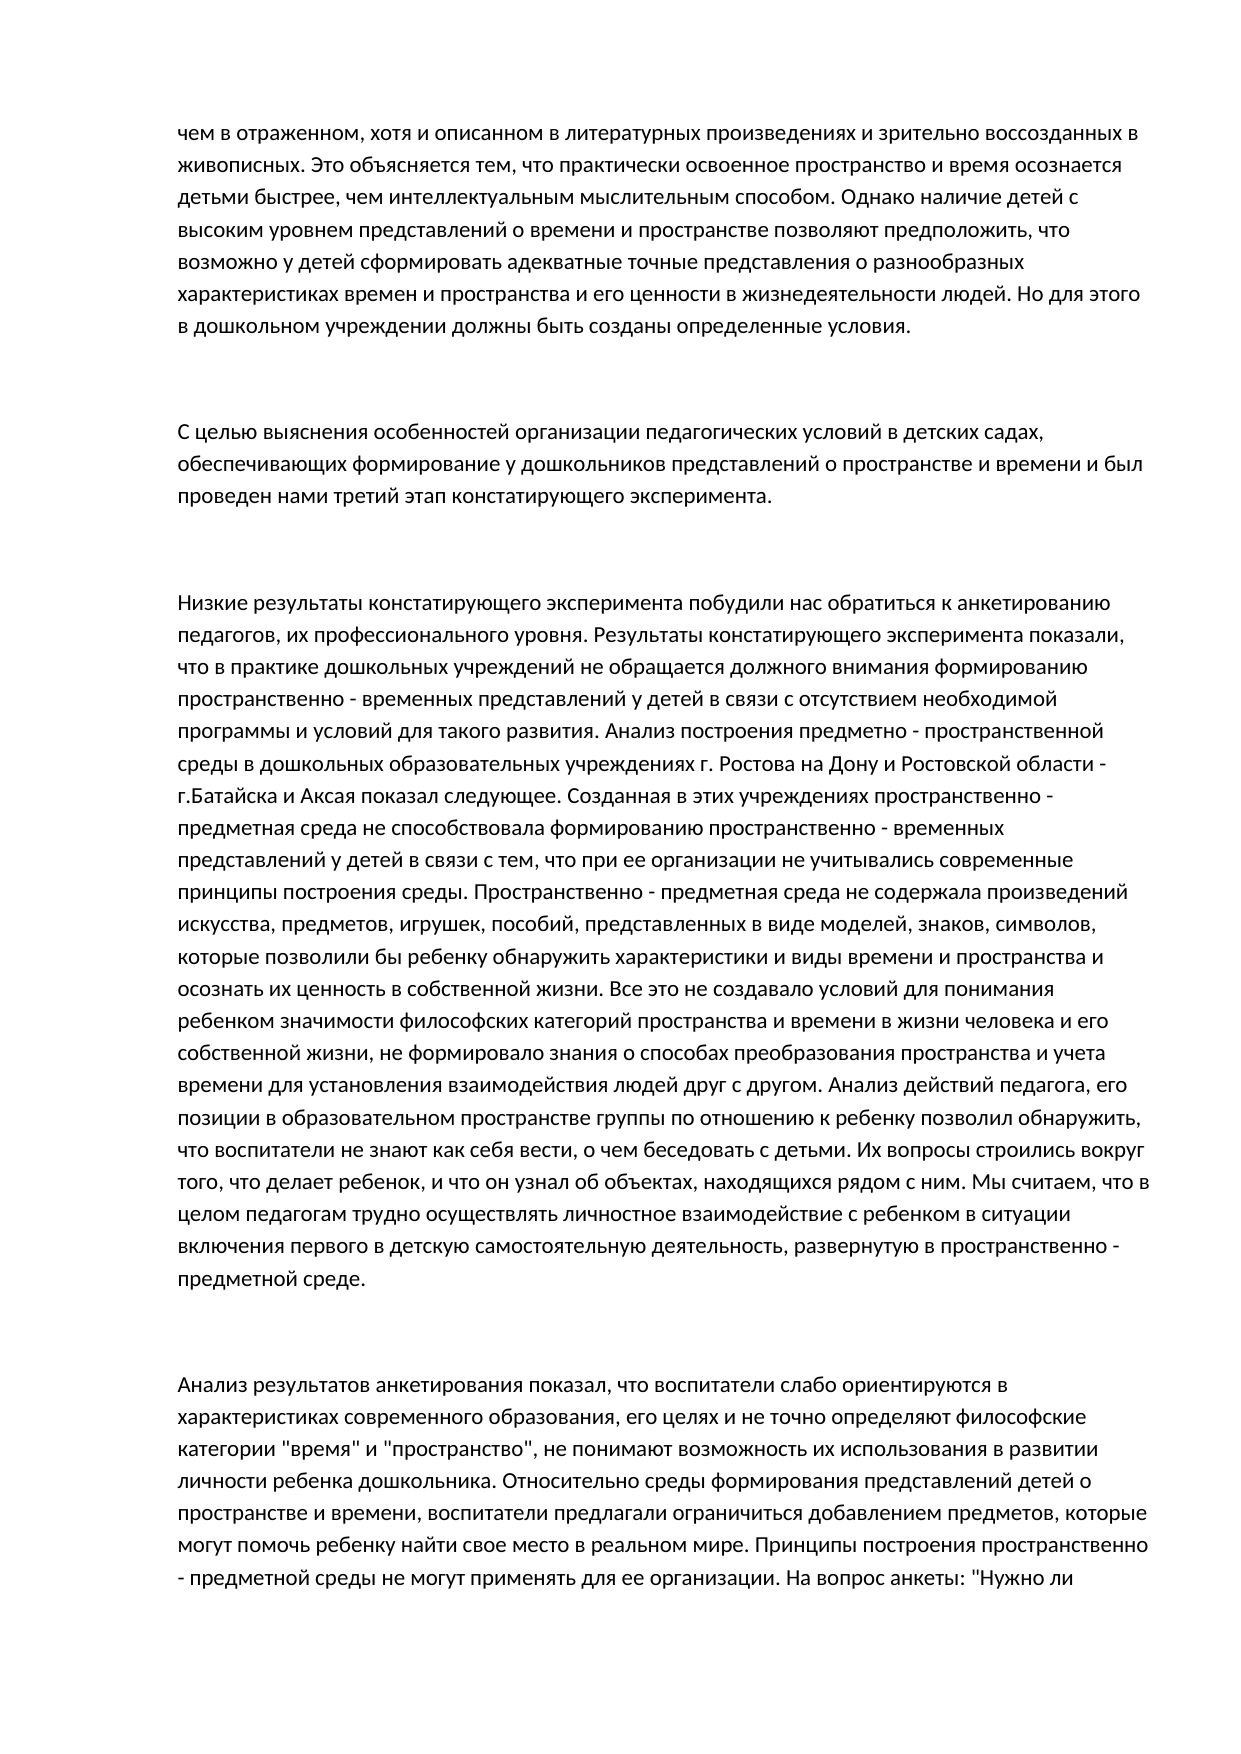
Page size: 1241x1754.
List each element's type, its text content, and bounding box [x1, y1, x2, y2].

text Низкие результаты констатирующего эксперимента побудили нас обратиться к анкетированию педагогов, их профессионального уровня. Результаты констатирующего эксперимента показали, что в практике дошкольных учреждений не обращается должного внимания формированию пространственно - временных представлений у детей в связи с отсутствием необходимой программы и условий для такого развития. Анализ построения предметно - пространственной среды в дошкольных образовательных учреждениях г. Ростова на Дону и Ростовской области - г.Батайска и Аксая показал следующее. Созданная в этих учреждениях пространственно - предметная среда не способствовала формированию пространственно - временных представлений у детей в связи с тем, что при ее организации не учитывались современные принципы построения среды. Пространственно - предметная среда не содержала произведений искусства, предметов, игрушек, пособий, представленных в виде моделей, знаков, символов, которые позволили бы ребенку обнаружить характеристики и виды времени и пространства и осознать их ценность в собственной жизни. Все это не создавало условий для понимания ребенком значимости философских категорий пространства и времени в жизни человека и его собственной жизни, не формировало знания о способах преобразования пространства и учета времени для установления взаимодействия людей друг с другом. Анализ действий педагога, его позиции в образовательном пространстве группы по отношению к ребенку позволил обнаружить, что воспитатели не знают как себя вести, о чем беседовать с детьми. Их вопросы строились вокруг того, что делает ребенок, и что он узнал об объектах, находящихся рядом с ним. Мы считаем, что в целом педагогам трудно осуществлять личностное взаимодействие с ребенком в ситуации включения первого в детскую самостоятельную деятельность, развернутую в пространственно - предметной среде. [177, 588, 1152, 1292]
text С целью выяснения особенностей организации педагогических условий в детских садах, обеспечивающих формирование у дошкольников представлений о пространстве и времени и был проведен нами третий этап констатирующего эксперимента. [177, 417, 1152, 510]
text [177, 1370, 1152, 1591]
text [177, 118, 1152, 339]
